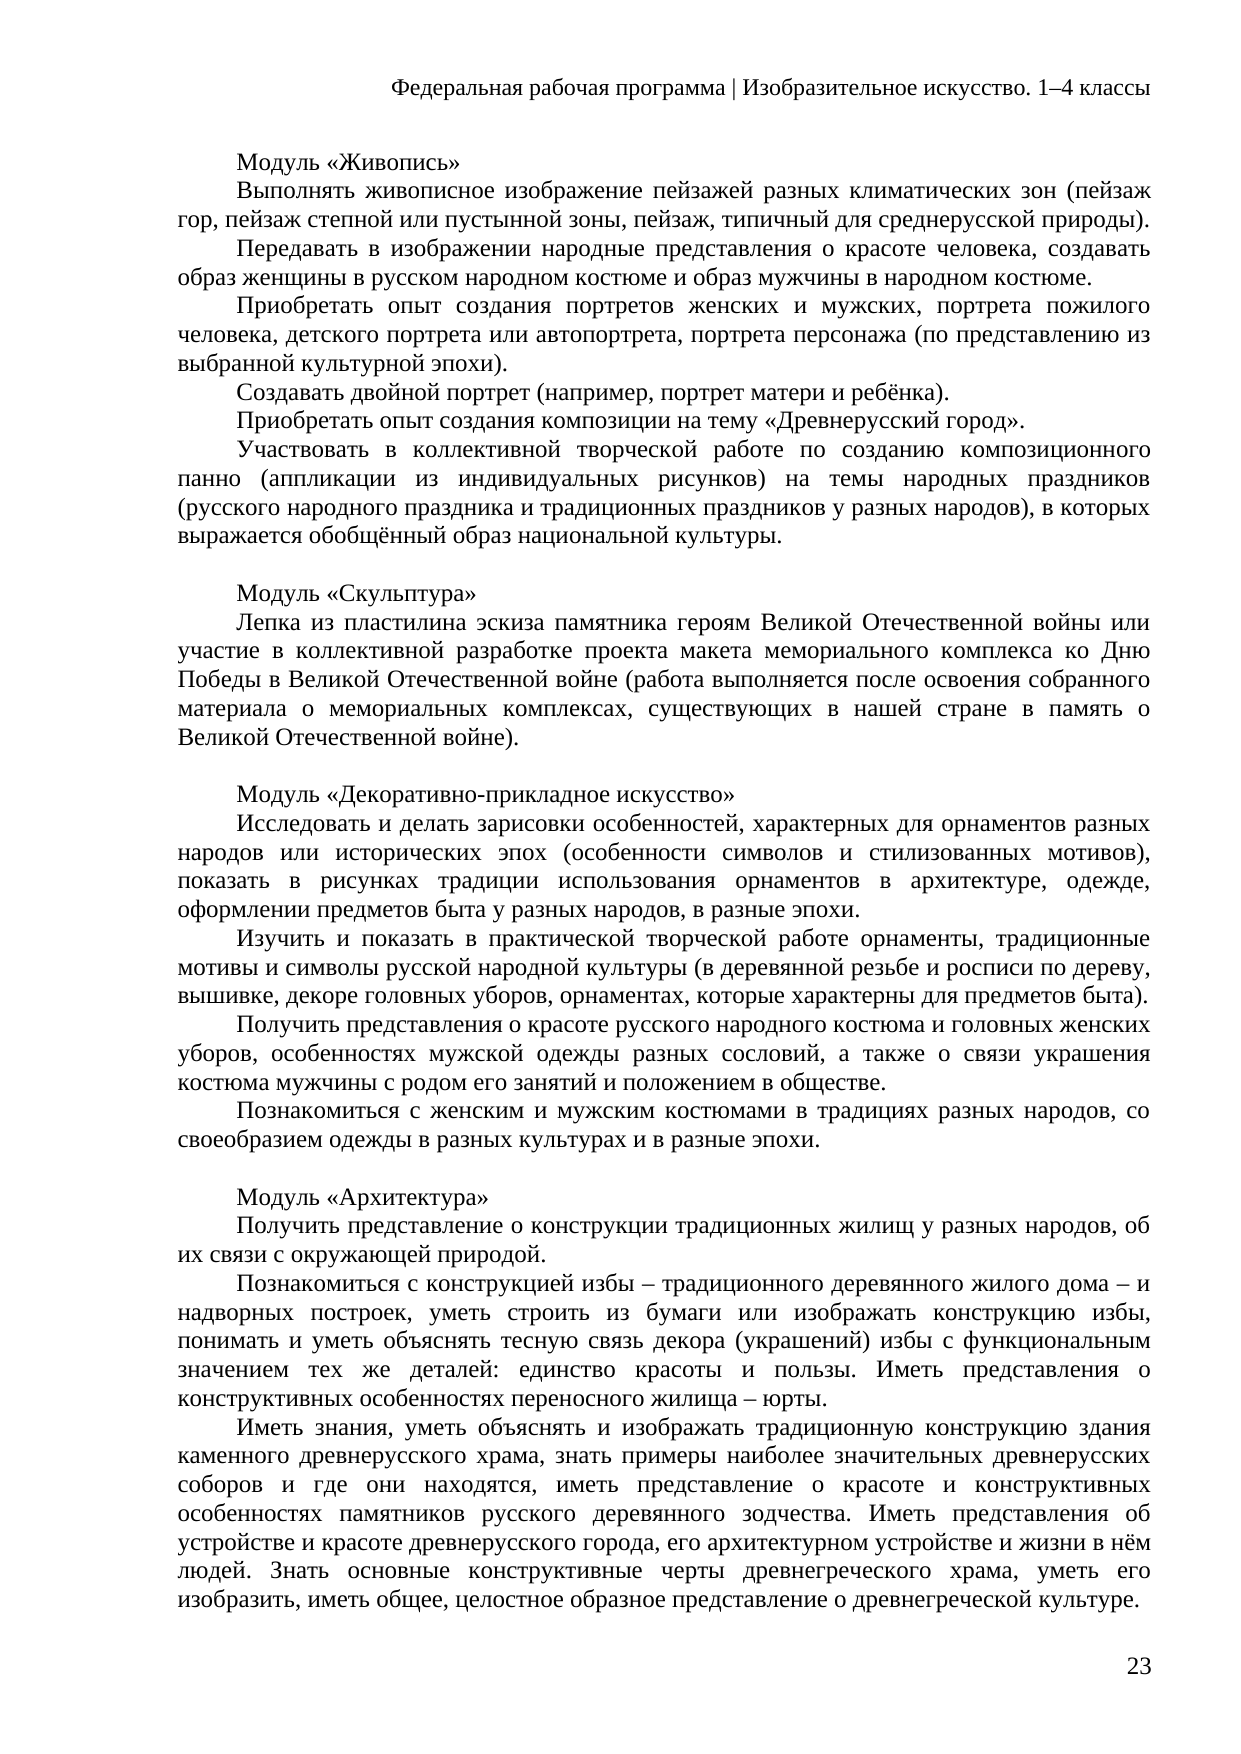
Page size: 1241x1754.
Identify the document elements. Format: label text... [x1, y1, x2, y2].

text Передавать в изображении народные представления о красоте человека, создавать образ женщины в русском народном костюме и образ мужчины в народном костюме. [177, 233, 1152, 291]
text Получить представление о конструкции традиционных жилищ у разных народов, об их связи с окружающей природой. [177, 1211, 1152, 1268]
text Познакомиться с конструкцией избы – традиционного деревянного жилого дома – и надворных построек, уметь строить из бумаги или изображать конструкцию избы, понимать и уметь объяснять тесную связь декора (украшений) избы с функциональным значением тех же деталей: единство красоты и пользы. Иметь представления о конструктивных особенностях переносного жилища – юрты. [177, 1268, 1152, 1412]
text Модуль «Декоративно-прикладное искусство» [177, 779, 1152, 808]
text Изучить и показать в практической творческой работе орнаменты, традиционные мотивы и символы русской народной культуры (в деревянной резьбе и росписи по дереву, вышивке, декоре головных уборов, орнаментах, которые характерны для предметов быта). [177, 923, 1152, 1009]
text Приобретать опыт создания композиции на тему «Древнерусский город». [177, 406, 1152, 434]
text Участвовать в коллективной творческой работе по созданию композиционного панно (аппликации из индивидуальных рисунков) на темы народных праздников (русского народного праздника и традиционных праздников у разных народов), в которых выражается обобщённый образ национальной культуры. [177, 434, 1152, 549]
text Приобретать опыт создания портретов женских и мужских, портрета пожилого человека, детского портрета или автопортрета, портрета персонажа (по представлению из выбранной культурной эпохи). [177, 291, 1152, 377]
text Модуль «Живопись» [177, 147, 1152, 176]
text Лепка из пластилина эскиза памятника героям Великой Отечественной войны или участие в коллективной разработке проекта макета мемориального комплекса ко Дню Победы в Великой Отечественной войне (работа выполняется после освоения собранного материала о мемориальных комплексах, существующих в нашей стране в память о Великой Отечественной войне). [177, 607, 1152, 751]
text Иметь знания, уметь объяснять и изображать традиционную конструкцию здания каменного древнерусского храма, знать примеры наиболее значительных древнерусских соборов и где они находятся, иметь представление о красоте и конструктивных особенностях памятников русского деревянного зодчества. Иметь представления об устройстве и красоте древнерусского города, его архитектурном устройстве и жизни в нём людей. Знать основные конструктивные черты древнегреческого храма, уметь его изобразить, иметь общее, целостное образное представление о древнегреческой культуре. [177, 1412, 1152, 1613]
text Познакомиться с женским и мужским костюмами в традициях разных народов, со своеобразием одежды в разных культурах и в разные эпохи. [177, 1096, 1152, 1153]
text Создавать двойной портрет (например, портрет матери и ребёнка). [177, 377, 1152, 406]
text Исследовать и делать зарисовки особенностей, характерных для орнаментов разных народов или исторических эпох (особенности символов и стилизованных мотивов), показать в рисунках традиции использования орнаментов в архитектуре, одежде, оформлении предметов быта у разных народов, в разные эпохи. [177, 808, 1152, 923]
text Модуль «Архитектура» [177, 1182, 1152, 1211]
text Выполнять живописное изображение пейзажей разных климатических зон (пейзаж гор, пейзаж степной или пустынной зоны, пейзаж, типичный для среднерусской природы). [177, 176, 1152, 233]
text Получить представления о красоте русского народного костюма и головных женских уборов, особенностях мужской одежды разных сословий, а также о связи украшения костюма мужчины с родом его занятий и положением в обществе. [177, 1009, 1152, 1096]
text Модуль «Скульптура» [177, 578, 1152, 607]
